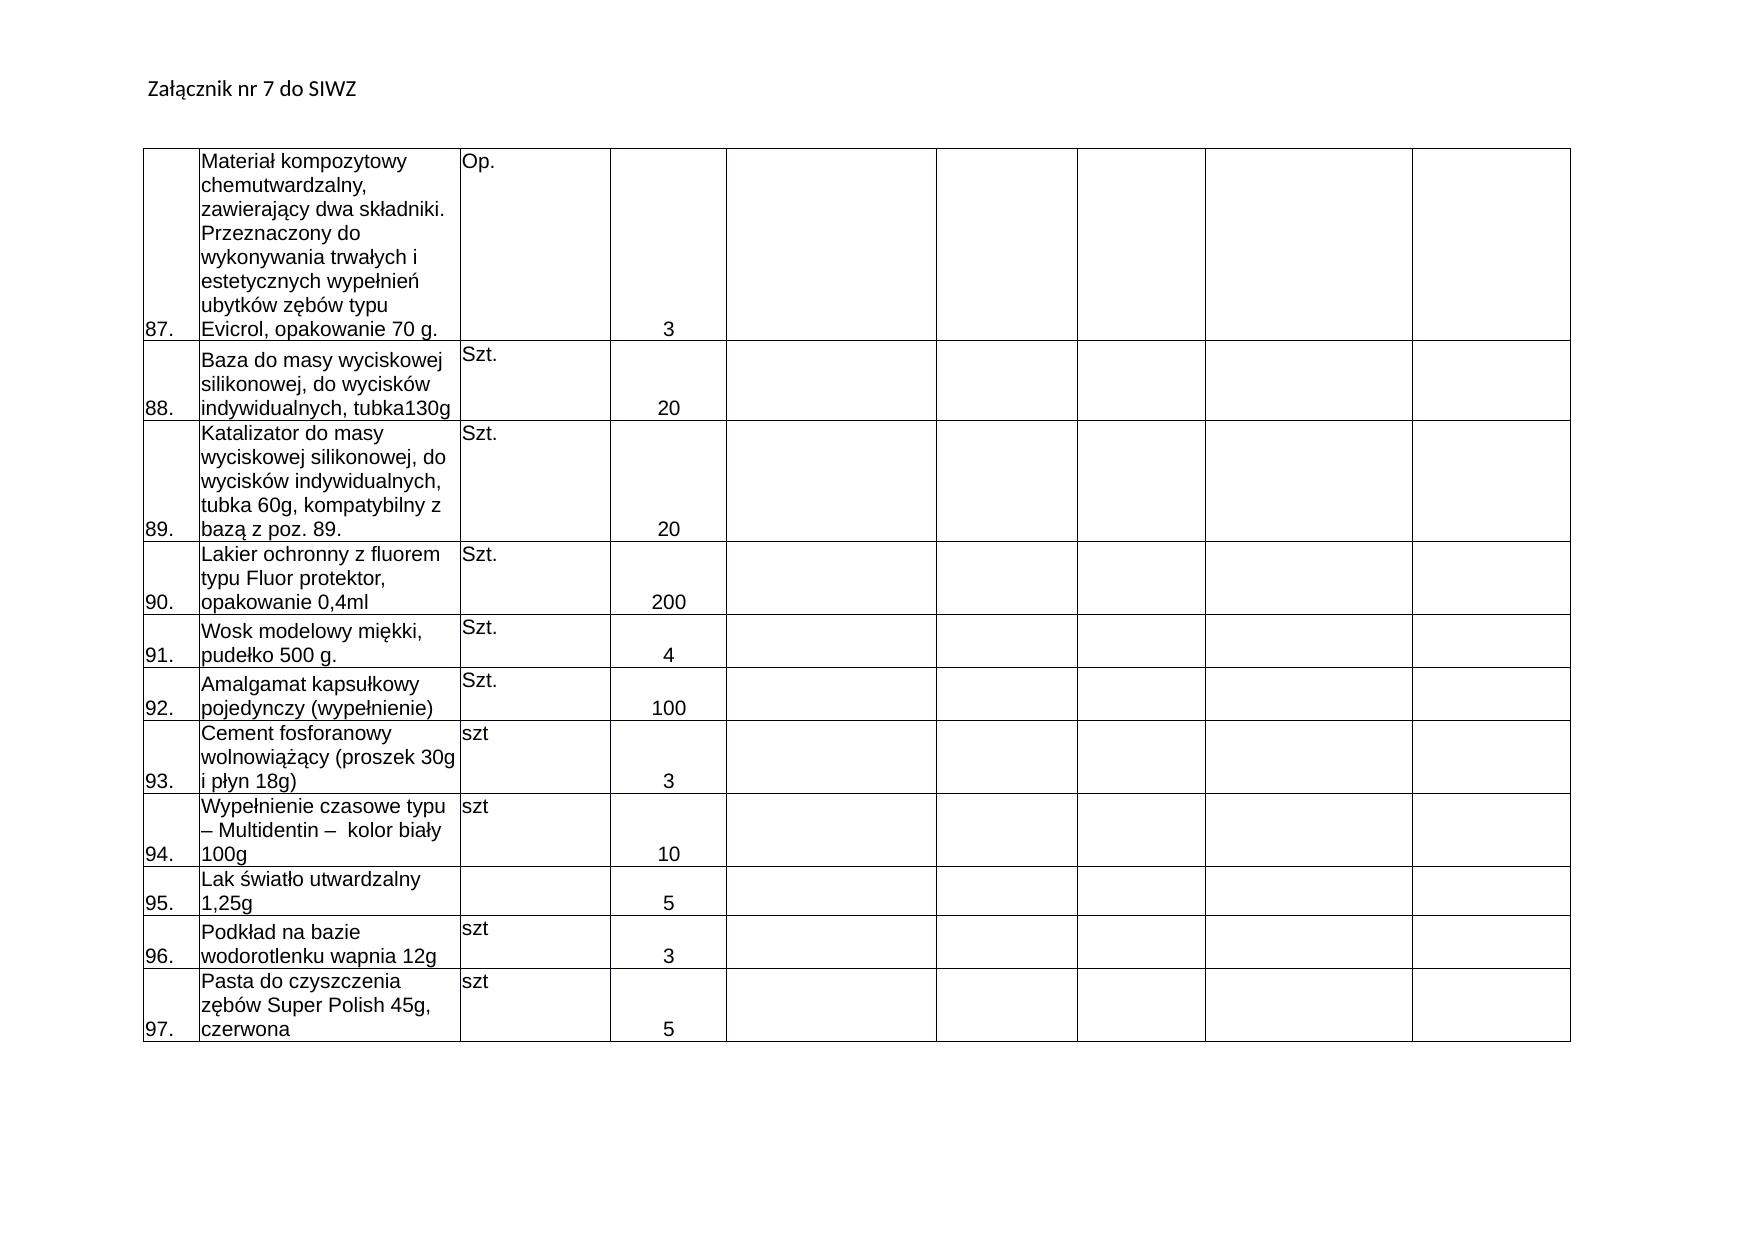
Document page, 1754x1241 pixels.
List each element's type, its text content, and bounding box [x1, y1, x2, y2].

table_cell 88. [144, 341, 199, 420]
table_cell 93. [144, 721, 199, 793]
table_cell Wypełnienie czasowe typu – Multidentin – kolor biały 100g [200, 794, 460, 866]
table_cell 97. [144, 969, 199, 1041]
table_cell [1413, 668, 1570, 720]
table_cell [1413, 867, 1570, 915]
table_cell 95. [144, 867, 199, 915]
table_cell Lakier ochronny z fluorem typu Fluor protektor, opakowanie 0,4ml [200, 542, 460, 614]
table_cell 200 [611, 542, 726, 614]
table_cell [1206, 867, 1412, 915]
table_cell szt [461, 916, 610, 968]
table_cell [1206, 542, 1412, 614]
table_cell 3 [611, 149, 726, 340]
table_cell [1206, 668, 1412, 720]
table_cell 94. [144, 794, 199, 866]
table_cell szt [461, 794, 610, 866]
table_cell Szt. [461, 615, 610, 667]
table_cell Szt. [461, 341, 610, 420]
table_cell 87. [144, 149, 199, 340]
table_cell szt [461, 969, 610, 1041]
table_cell Amalgamat kapsułkowy pojedynczy (wypełnienie) [200, 668, 460, 720]
table_cell [1206, 341, 1412, 420]
table_cell Cement fosforanowy wolnowiążący (proszek 30g i płyn 18g) [200, 721, 460, 793]
table_cell 10 [611, 794, 726, 866]
table_cell [1413, 542, 1570, 614]
table_cell [1078, 794, 1205, 866]
table_cell [727, 149, 936, 340]
table_cell [937, 916, 1077, 968]
table_cell [1206, 421, 1412, 541]
table_cell [1413, 341, 1570, 420]
table_cell [1206, 916, 1412, 968]
table_cell 4 [611, 615, 726, 667]
table_cell [727, 341, 936, 420]
table_cell 5 [611, 969, 726, 1041]
table_cell [1078, 867, 1205, 915]
table_cell 90. [144, 542, 199, 614]
table_cell [1206, 149, 1412, 340]
table_cell [1413, 916, 1570, 968]
table_cell 3 [611, 916, 726, 968]
table_cell [1078, 341, 1205, 420]
table_cell [727, 969, 936, 1041]
table_cell [727, 721, 936, 793]
table_cell [1078, 542, 1205, 614]
table_cell [1206, 969, 1412, 1041]
table_cell [1078, 615, 1205, 667]
table_cell [1413, 615, 1570, 667]
table_cell [937, 542, 1077, 614]
table_cell [727, 668, 936, 720]
table_cell [727, 615, 936, 667]
table_cell [461, 867, 610, 915]
table_cell [937, 794, 1077, 866]
table_cell [727, 542, 936, 614]
table_cell 92. [144, 668, 199, 720]
table_cell szt [461, 721, 610, 793]
table_cell [1206, 615, 1412, 667]
table_cell [727, 421, 936, 541]
table_cell [1413, 794, 1570, 866]
table_cell [937, 969, 1077, 1041]
table_cell [1078, 969, 1205, 1041]
table_cell Katalizator do masy wyciskowej silikonowej, do wycisków indywidualnych, tubka 60g, kompatybilny z bazą z poz. 89. [200, 421, 460, 541]
table_cell 3 [611, 721, 726, 793]
table_cell 100 [611, 668, 726, 720]
table_cell Szt. [461, 542, 610, 614]
table_cell Baza do masy wyciskowej silikonowej, do wycisków indywidualnych, tubka130g [200, 341, 460, 420]
table_cell Szt. [461, 668, 610, 720]
table_cell [1206, 721, 1412, 793]
table_cell Pasta do czyszczenia zębów Super Polish 45g, czerwona [200, 969, 460, 1041]
table_cell [1413, 721, 1570, 793]
table_cell [937, 615, 1077, 667]
table_cell Materiał kompozytowy chemutwardzalny, zawierający dwa składniki. Przeznaczony do wykonywania trwałych i estetycznych wypełnień ubytków zębów typu Evicrol, opakowanie 70 g. [200, 149, 460, 340]
table_cell 20 [611, 341, 726, 420]
table_cell [727, 794, 936, 866]
table_cell [1078, 668, 1205, 720]
table_cell [1413, 421, 1570, 541]
table_cell 91. [144, 615, 199, 667]
table_cell [937, 668, 1077, 720]
table_cell [727, 867, 936, 915]
table_cell [1413, 969, 1570, 1041]
table_cell [1413, 149, 1570, 340]
table_cell 20 [611, 421, 726, 541]
table_cell Podkład na bazie wodorotlenku wapnia 12g [200, 916, 460, 968]
table_cell [937, 421, 1077, 541]
table_cell 96. [144, 916, 199, 968]
table_cell [1206, 794, 1412, 866]
table_cell Szt. [461, 421, 610, 541]
table_cell [1078, 149, 1205, 340]
table_cell Wosk modelowy miękki, pudełko 500 g. [200, 615, 460, 667]
table_cell Lak światło utwardzalny 1,25g [200, 867, 460, 915]
table_cell [1078, 721, 1205, 793]
table_cell [937, 721, 1077, 793]
table_cell Op. [461, 149, 610, 340]
table_cell 5 [611, 867, 726, 915]
table_cell [1078, 421, 1205, 541]
table_cell 89. [144, 421, 199, 541]
table_cell [1078, 916, 1205, 968]
table_cell [937, 867, 1077, 915]
table_cell [727, 916, 936, 968]
table_cell [937, 341, 1077, 420]
table_cell [937, 149, 1077, 340]
